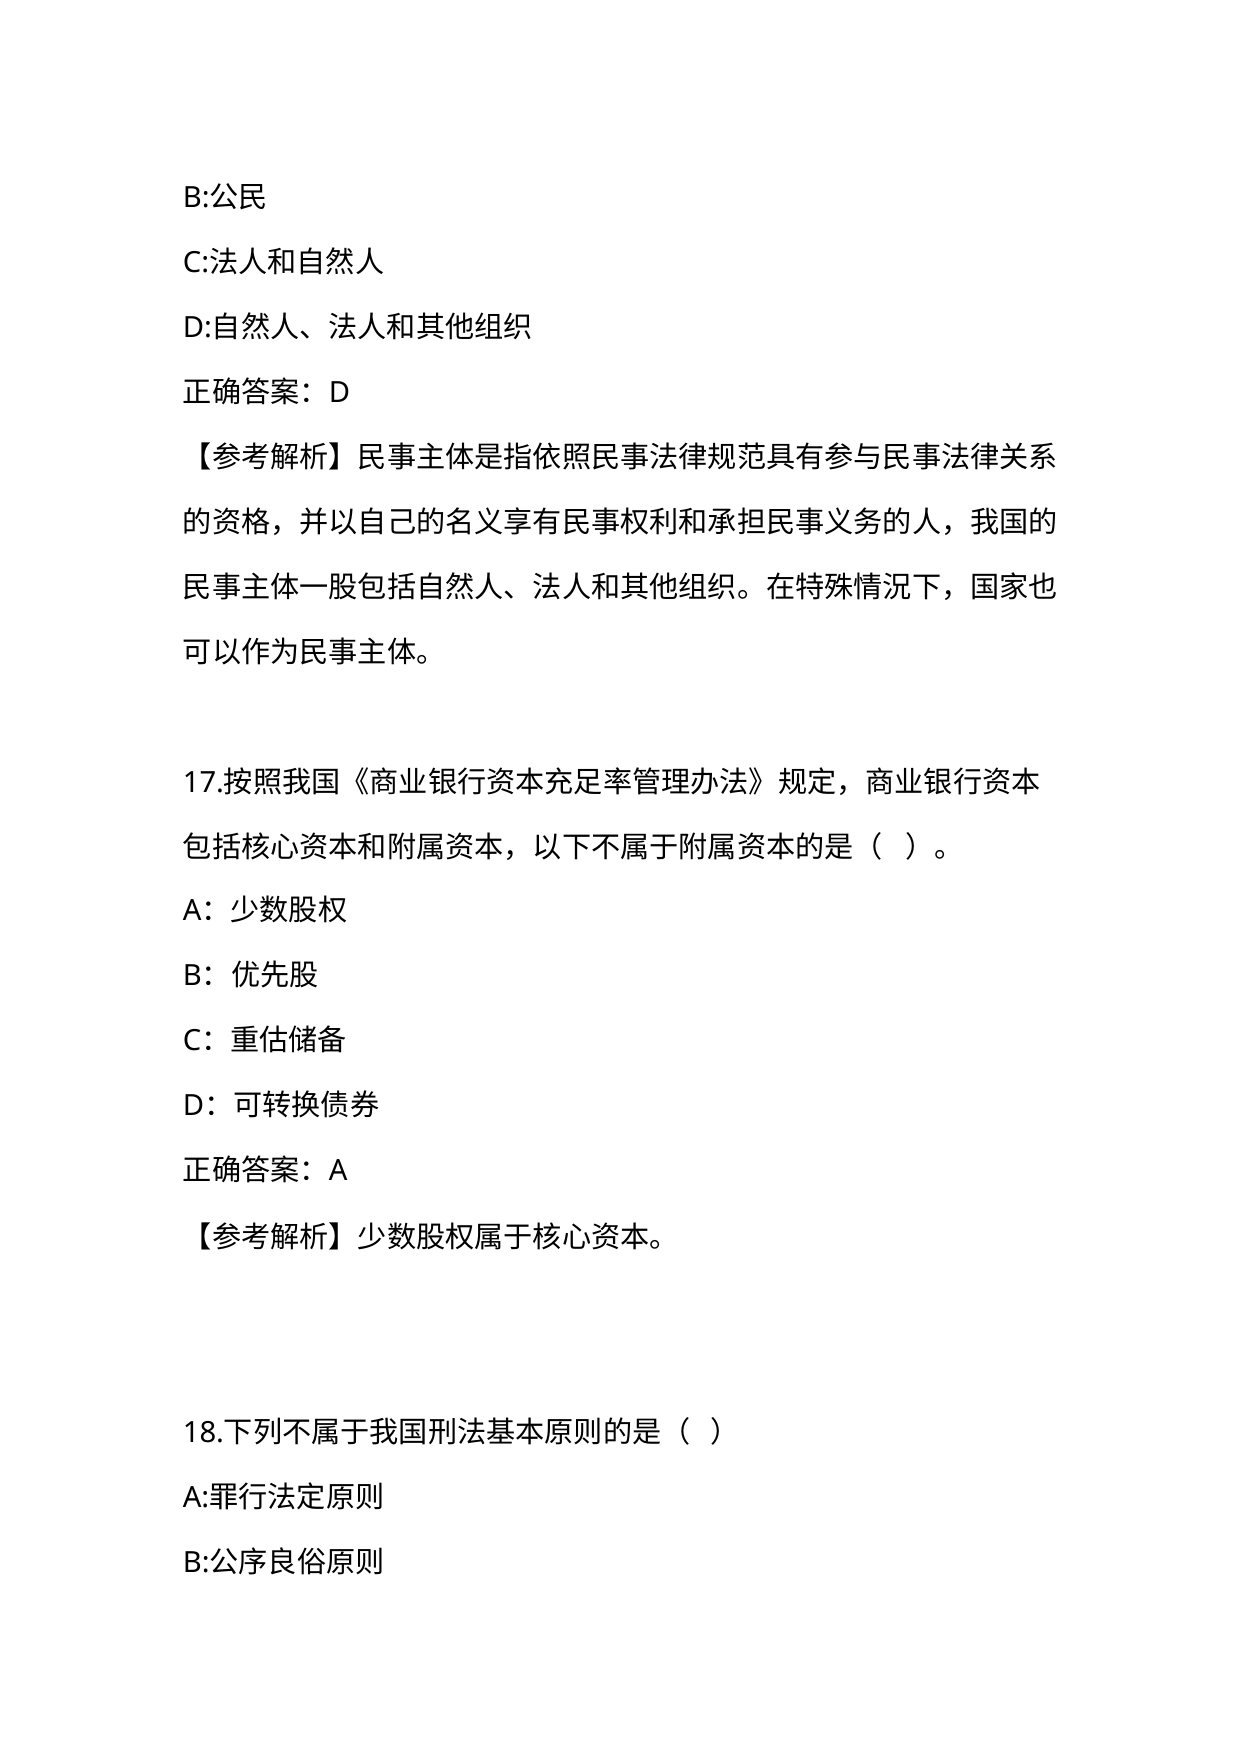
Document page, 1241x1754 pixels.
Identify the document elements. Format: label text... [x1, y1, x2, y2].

text A:罪行法定原则 [183, 1462, 1058, 1527]
text C:法人和自然人 [183, 227, 1058, 292]
list 正确答案：A [183, 1137, 1058, 1202]
text 【参考解析】民事主体是指依照民事法律规范具有参与民事法律关系的资格，并以自己的名义享有民事权利和承担民事义务的人，我国的民事主体一股包括自然人、法人和其他组织。在特殊情況下，国家也可以作为民事主体。 [183, 422, 1058, 682]
list B：优先股 [183, 942, 1058, 1007]
text 18.下列不属于我国刑法基本原则的是（ ） [183, 1397, 1058, 1462]
list C：重估储备 [183, 1007, 1058, 1072]
list A：少数股权 [183, 877, 1058, 942]
text 正确答案：D [183, 357, 1058, 422]
list 17.按照我国《商业银行资本充足率管理办法》规定，商业银行资本包括核心资本和附属资本，以下不属于附属资本的是（ ）。 [183, 747, 1058, 877]
text B:公序良俗原则 [183, 1527, 1058, 1592]
text B:公民 [183, 162, 1058, 227]
text D:自然人、法人和其他组织 [183, 292, 1058, 357]
list D：可转换债券 [183, 1072, 1058, 1137]
list 【参考解析】少数股权属于核心资本。 [183, 1202, 1058, 1267]
